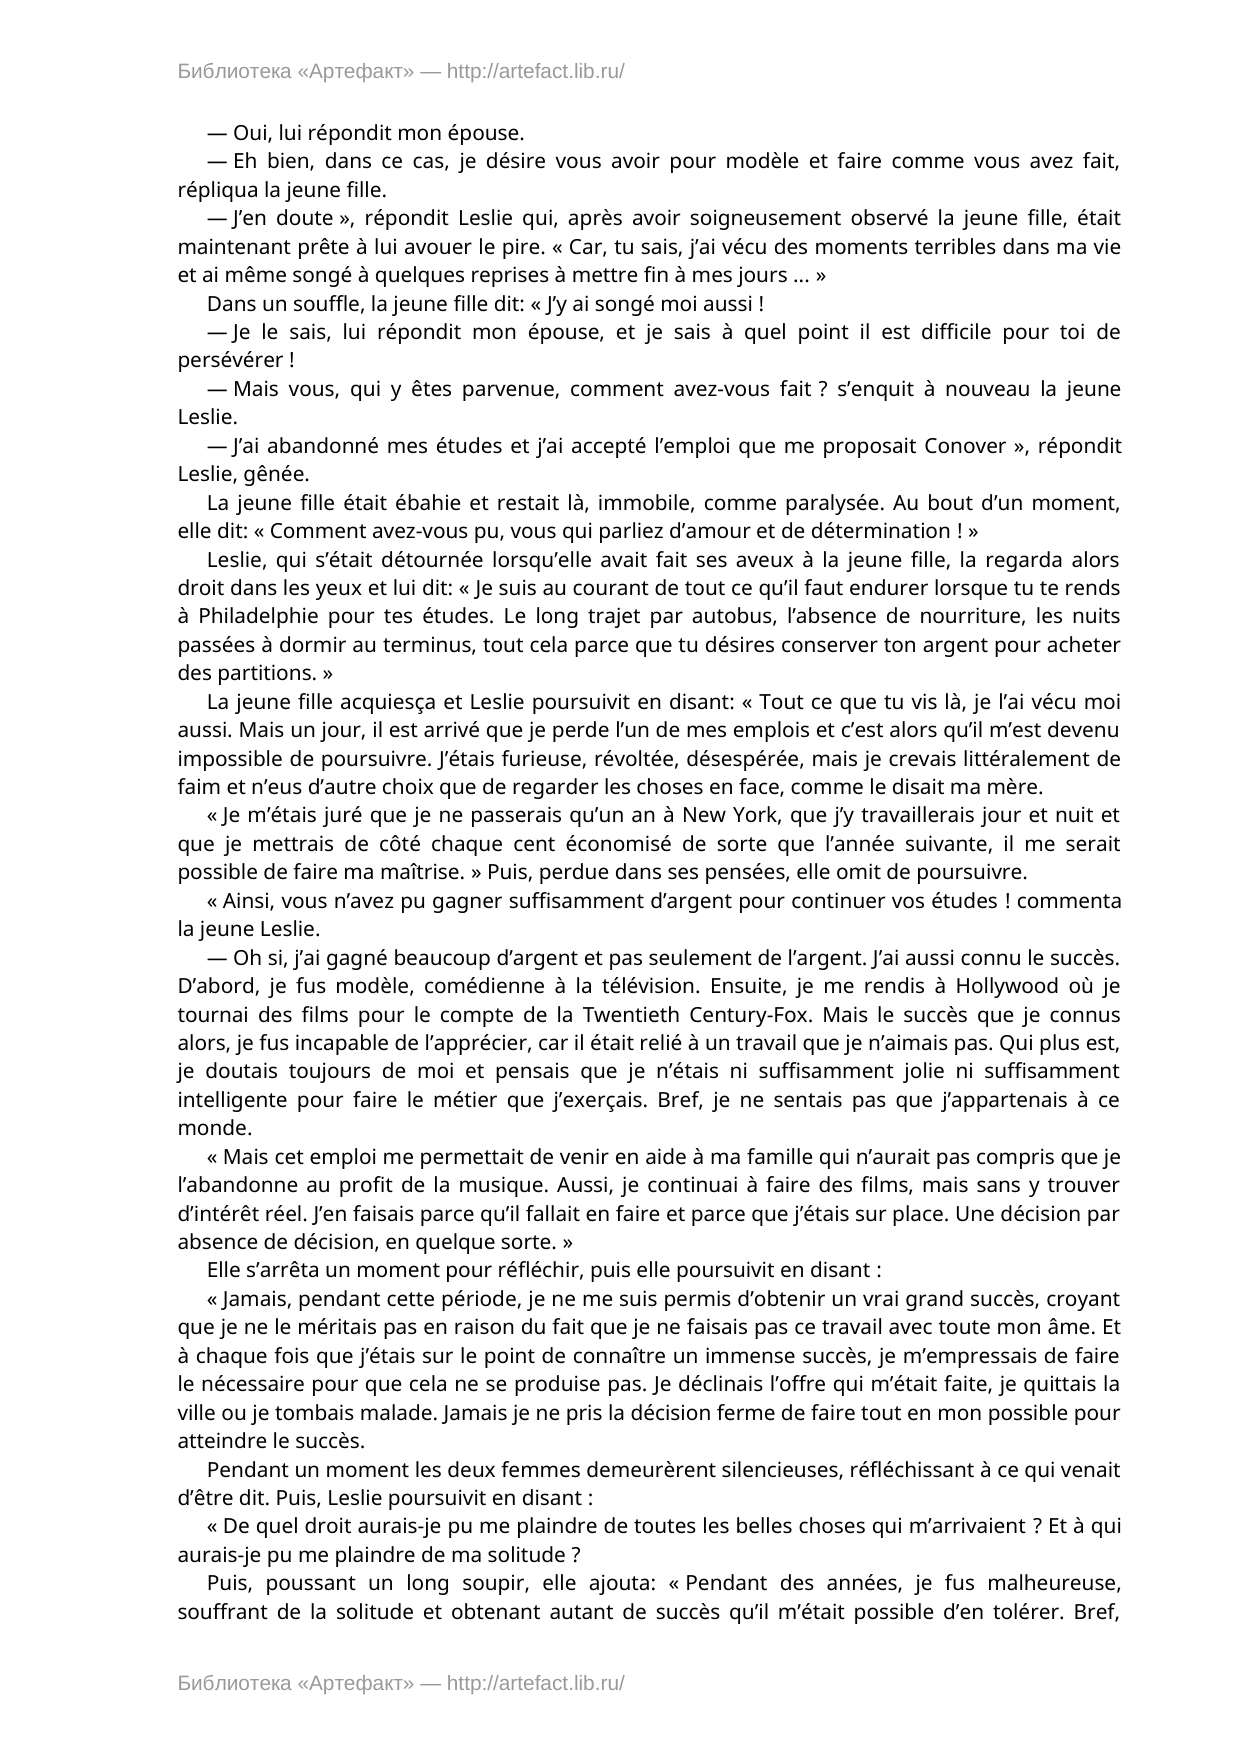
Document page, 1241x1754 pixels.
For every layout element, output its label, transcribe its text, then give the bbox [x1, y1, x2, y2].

text — Je le sais, lui répondit mon épouse, et je sais à quel point il est difficile pour toi de persévérer ! [177, 317, 1122, 374]
text Elle s’arrêta un moment pour réfléchir, puis elle poursuivit en disant : [177, 1256, 1122, 1284]
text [177, 1568, 1122, 1625]
text Leslie, qui s’était détournée lorsqu’elle avait fait ses aveux à la jeune fille, la regarda alors droit dans les yeux et lui dit: « Je suis au courant de tout ce qu’il faut endurer lorsque tu te rends à Philadelphie pour tes études. Le long trajet par autobus, l’absence de nourriture, les nuits passées à dormir au terminus, tout cela parce que tu désires conserver ton argent pour acheter des partitions. » [177, 545, 1122, 687]
text Pendant un moment les deux femmes demeurèrent silencieuses, réfléchissant à ce qui venait d’être dit. Puis, Leslie poursuivit en disant : [177, 1455, 1122, 1512]
text « Mais cet emploi me permettait de venir en aide à ma famille qui n’aurait pas compris que je l’abandonne au profit de la musique. Aussi, je continuai à faire des films, mais sans y trouver d’intérêt réel. J’en faisais parce qu’il fallait en faire et parce que j’étais sur place. Une décision par absence de décision, en quelque sorte. » [177, 1142, 1122, 1256]
text « De quel droit aurais-je pu me plaindre de toutes les belles choses qui m’arrivaient ? Et à qui aurais-je pu me plaindre de ma solitude ? [177, 1512, 1122, 1568]
text — Oui, lui répondit mon épouse. [177, 118, 1122, 147]
text « Ainsi, vous n’avez pu gagner suffisamment d’argent pour continuer vos études ! commenta la jeune Leslie. [177, 886, 1122, 943]
text — J’en doute », répondit Leslie qui, après avoir soigneusement observé la jeune fille, était maintenant prête à lui avouer le pire. « Car, tu sais, j’ai vécu des moments terribles dans ma vie et ai même songé à quelques reprises à mettre fin à mes jours ... » [177, 203, 1122, 289]
text — Eh bien, dans ce cas, je désire vous avoir pour modèle et faire comme vous avez fait, répliqua la jeune fille. [177, 147, 1122, 203]
text Dans un souffle, la jeune fille dit: « J’y ai songé moi aussi ! [177, 289, 1122, 317]
text La jeune fille était ébahie et restait là, immobile, comme paralysée. Au bout d’un moment, elle dit: « Comment avez-vous pu, vous qui parliez d’amour et de détermination ! » [177, 488, 1122, 545]
text « Je m’étais juré que je ne passerais qu’un an à New York, que j’y travaillerais jour et nuit et que je mettrais de côté chaque cent économisé de sorte que l’année suivante, il me serait possible de faire ma maîtrise. » Puis, perdue dans ses pensées, elle omit de poursuivre. [177, 801, 1122, 886]
text — Mais vous, qui y êtes parvenue, comment avez-vous fait ? s’enquit à nouveau la jeune Leslie. [177, 374, 1122, 431]
text — Oh si, j’ai gagné beaucoup d’argent et pas seulement de l’argent. J’ai aussi connu le succès. D’abord, je fus modèle, comédienne à la télévision. Ensuite, je me rendis à Hollywood où je tournai des films pour le compte de la Twentieth Century-Fox. Mais le succès que je connus alors, je fus incapable de l’apprécier, car il était relié à un travail que je n’aimais pas. Qui plus est, je doutais toujours de moi et pensais que je n’étais ni suffisamment jolie ni suffisamment intelligente pour faire le métier que j’exerçais. Bref, je ne sentais pas que j’appartenais à ce monde. [177, 943, 1122, 1142]
text La jeune fille acquiesça et Leslie poursuivit en disant: « Tout ce que tu vis là, je l’ai vécu moi aussi. Mais un jour, il est arrivé que je perde l’un de mes emplois et c’est alors qu’il m’est devenu impossible de poursuivre. J’étais furieuse, révoltée, désespérée, mais je crevais littéralement de faim et n’eus d’autre choix que de regarder les choses en face, comme le disait ma mère. [177, 687, 1122, 801]
text « Jamais, pendant cette période, je ne me suis permis d’obtenir un vrai grand succès, croyant que je ne le méritais pas en raison du fait que je ne faisais pas ce travail avec toute mon âme. Et à chaque fois que j’étais sur le point de connaître un immense succès, je m’empressais de faire le nécessaire pour que cela ne se produise pas. Je déclinais l’offre qui m’était faite, je quittais la ville ou je tombais malade. Jamais je ne pris la décision ferme de faire tout en mon possible pour atteindre le succès. [177, 1284, 1122, 1455]
text — J’ai abandonné mes études et j’ai accepté l’emploi que me proposait Conover », répondit Leslie, gênée. [177, 431, 1122, 488]
